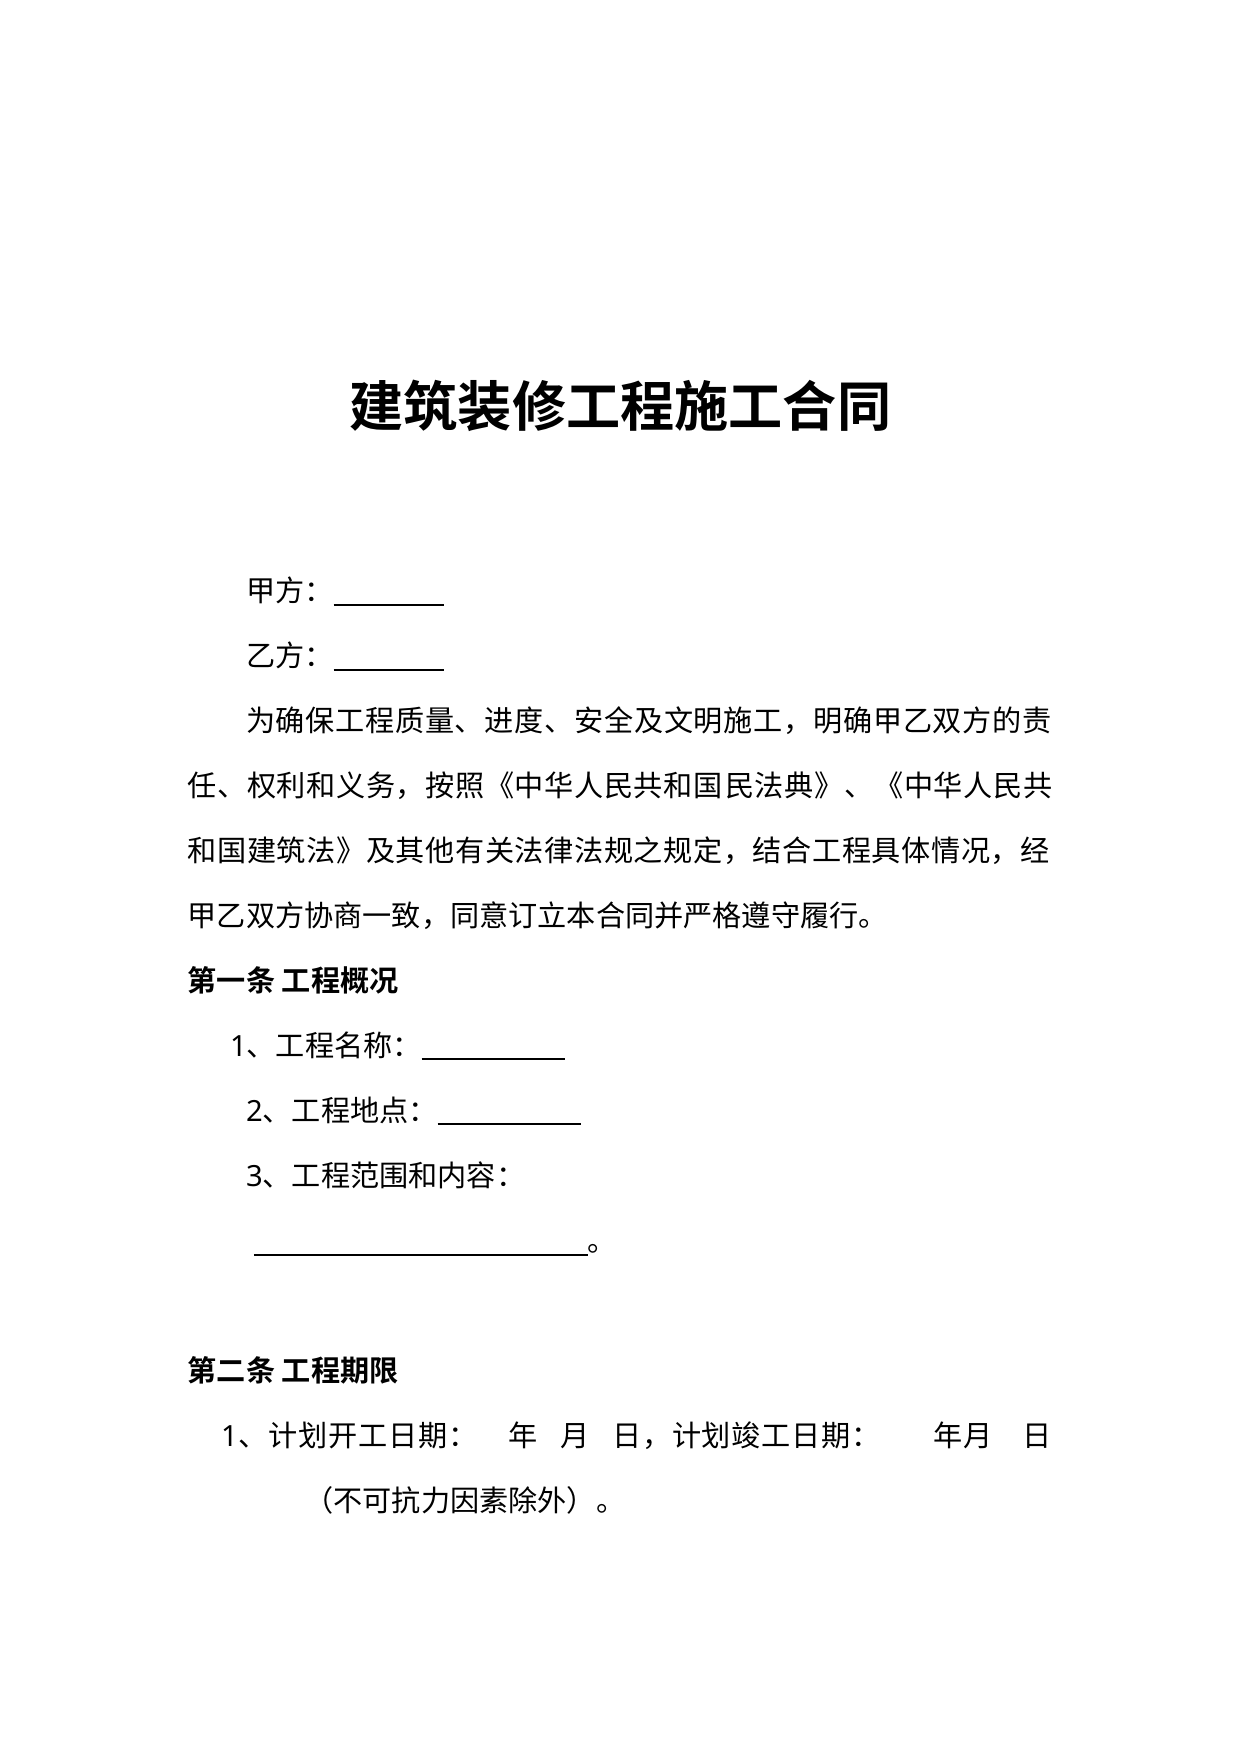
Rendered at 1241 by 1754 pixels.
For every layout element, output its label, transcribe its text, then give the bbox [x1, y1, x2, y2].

text 乙方： [187, 621, 1053, 686]
text 。 [187, 1206, 1053, 1271]
text 1、计划开工日期： 年 月 日，计划竣工日期： 年月 日（不可抗力因素除外）。 [187, 1401, 1053, 1531]
text 第二条 工程期限 [187, 1336, 1053, 1401]
text 2、工程地点： [187, 1076, 1053, 1141]
text 建筑装修工程施工合同 [187, 354, 1053, 452]
text 甲方： [187, 556, 1053, 621]
text 1、工程名称： [187, 1011, 1053, 1076]
text 为确保工程质量、进度、安全及文明施工，明确甲乙双方的责任、权利和义务，按照《中华人民共和国民法典》、《中华人民共和国建筑法》及其他有关法律法规之规定，结合工程具体情况，经甲乙双方协商一致，同意订立本合同并严格遵守履行。 [187, 686, 1053, 946]
text 3、工程范围和内容： [187, 1141, 1053, 1206]
text 第一条 工程概况 [187, 946, 1053, 1011]
